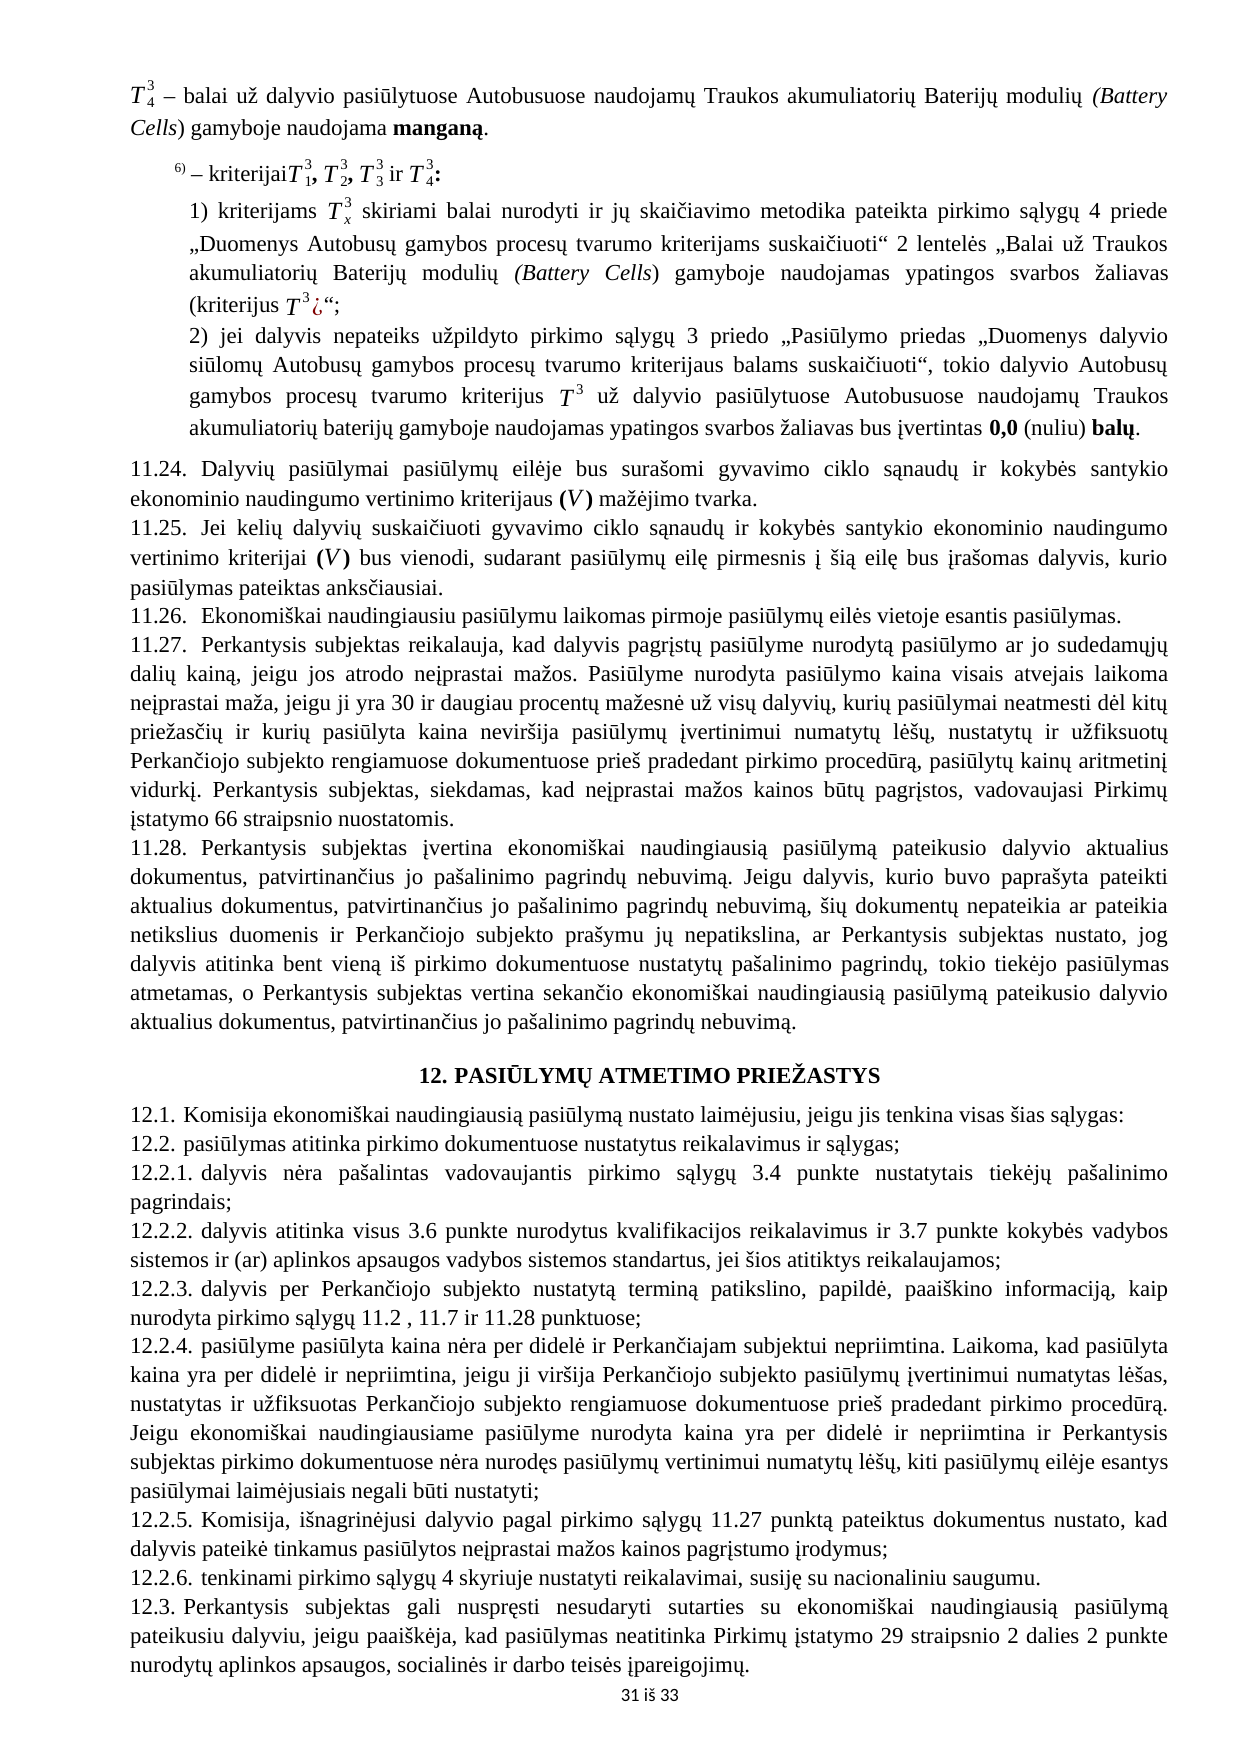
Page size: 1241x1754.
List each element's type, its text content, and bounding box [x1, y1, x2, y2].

text Perkantysis subjektas reikalauja, kad dalyvis pagrįstų pasiūlyme nurodytą pasiūlymo ar jo sudedamųjų dalių kainą, jeigu jos atrodo neįprastai mažos. Pasiūlyme nurodyta pasiūlymo kaina visais atvejais laikoma neįprastai maža, jeigu ji yra 30 ir daugiau procentų mažesnė už visų dalyvių, kurių pasiūlymai neatmesti dėl kitų priežasčių ir kurių pasiūlyta kaina neviršija pasiūlymų įvertinimui numatytų lėšų, nustatytų ir užfiksuotų Perkančiojo subjekto rengiamuose dokumentuose prieš pradedant pirkimo procedūrą, pasiūlytų kainų aritmetinį vidurkį. Perkantysis subjektas, siekdamas, kad neįprastai mažos kainos būtų pagrįstos, vadovaujasi Pirkimų įstatymo 66 straipsnio nuostatomis. [130, 632, 1169, 832]
text dalyvis atitinka visus 3.6 punkte nurodytus kvalifikacijos reikalavimus ir 3.7 punkte kokybės vadybos sistemos ir (ar) aplinkos apsaugos vadybos sistemos standartus, jei šios atitiktys reikalaujamos; [130, 1217, 1169, 1272]
text PASIŪLYMŲ ATMETIMO PRIEŽASTYS [130, 1062, 1169, 1088]
text Komisija, išnagrinėjusi dalyvio pagal pirkimo sąlygų 11.27 punktą pateiktus dokumentus nustato, kad dalyvis pateikė tinkamus pasiūlytos neįprastai mažos kainos pagrįstumo įrodymus; [130, 1506, 1169, 1562]
text Ekonomiškai naudingiausiu pasiūlymu laikomas pirmoje pasiūlymų eilės vietoje esantis pasiūlymas. [130, 603, 1169, 629]
text dalyvis nėra pašalintas vadovaujantis pirkimo sąlygų 3.4 punkte nustatytais tiekėjų pašalinimo pagrindais; [130, 1159, 1169, 1214]
text pasiūlymas atitinka pirkimo dokumentuose nustatytus reikalavimus ir sąlygas; [130, 1130, 1169, 1156]
text Dalyvių pasiūlymai pasiūlymų eilėje bus surašomi gyvavimo ciklo sąnaudų ir kokybės santykio ekonominio naudingumo vertinimo kriterijaus () mažėjimo tvarka. [130, 455, 1169, 512]
text 2) jei dalyvis nepateiks užpildyto pirkimo sąlygų 3 priedo „Pasiūlymo priedas „Duomenys dalyvio siūlomų Autobusų gamybos procesų tvarumo kriterijaus balams suskaičiuoti“, tokio dalyvio Autobusų gamybos procesų tvarumo kriterijus už dalyvio pasiūlytuose Autobusuose naudojamų Traukos akumuliatorių baterijų gamyboje naudojamas ypatingos svarbos žaliavas bus įvertintas 0,0 (nuliu) balų. [189, 322, 1169, 440]
text Perkantysis subjektas įvertina ekonomiškai naudingiausią pasiūlymą pateikusio dalyvio aktualius dokumentus, patvirtinančius jo pašalinimo pagrindų nebuvimą. Jeigu dalyvis, kurio buvo paprašyta pateikti aktualius dokumentus, patvirtinančius jo pašalinimo pagrindų nebuvimą, šių dokumentų nepateikia ar pateikia netikslius duomenis ir Perkančiojo subjekto prašymu jų nepatikslina, ar Perkantysis subjektas nustato, jog dalyvis atitinka bent vieną iš pirkimo dokumentuose nustatytų pašalinimo pagrindų, tokio tiekėjo pasiūlymas atmetamas, o Perkantysis subjektas vertina sekančio ekonomiškai naudingiausią pasiūlymą pateikusio dalyvio aktualius dokumentus, patvirtinančius jo pašalinimo pagrindų nebuvimą. [130, 834, 1169, 1034]
text tenkinami pirkimo sąlygų 4 skyriuje nustatyti reikalavimai, susiję su nacionaliniu saugumu. [130, 1564, 1169, 1591]
text – balai už dalyvio pasiūlytuose Autobusuose naudojamų Traukos akumuliatorių Baterijų modulių (Battery Cells) gamyboje naudojama manganą. [130, 77, 1169, 140]
text pasiūlyme pasiūlyta kaina nėra per didelė ir Perkančiajam subjektui nepriimtina. Laikoma, kad pasiūlyta kaina yra per didelė ir nepriimtina, jeigu ji viršija Perkančiojo subjekto pasiūlymų įvertinimui numatytas lėšas, nustatytas ir užfiksuotas Perkančiojo subjekto rengiamuose dokumentuose prieš pradedant pirkimo procedūrą. Jeigu ekonomiškai naudingiausiame pasiūlyme nurodyta kaina yra per didelė ir nepriimtina ir Perkantysis subjektas pirkimo dokumentuose nėra nurodęs pasiūlymų vertinimui numatytų lėšų, kiti pasiūlymų eilėje esantys pasiūlymai laimėjusiais negali būti nustatyti; [130, 1332, 1169, 1504]
text Jei kelių dalyvių suskaičiuoti gyvavimo ciklo sąnaudų ir kokybės santykio ekonominio naudingumo vertinimo kriterijai () bus vienodi, sudarant pasiūlymų eilę pirmesnis į šią eilę bus įrašomas dalyvis, kurio pasiūlymas pateiktas anksčiausiai. [130, 514, 1169, 600]
text 6) – kriterijai, , ir : [174, 156, 1169, 190]
text dalyvis per Perkančiojo subjekto nustatytą terminą patikslino, papildė, paaiškino informaciją, kaip nurodyta pirkimo sąlygų 11.2 , 11.7 ir 11.28 punktuose; [130, 1274, 1169, 1330]
text Komisija ekonomiškai naudingiausią pasiūlymą nustato laimėjusiu, jeigu jis tenkina visas šias sąlygas: [130, 1101, 1169, 1127]
text 1) kriterijams skiriami balai nurodyti ir jų skaičiavimo metodika pateikta pirkimo sąlygų 4 priede „Duomenys Autobusų gamybos procesų tvarumo kriterijams suskaičiuoti“ 2 lentelės „Balai už Traukos akumuliatorių Baterijų modulių (Battery Cells) gamyboje naudojamas ypatingos svarbos žaliavas (kriterijus “; [189, 193, 1169, 319]
text Perkantysis subjektas gali nuspręsti nesudaryti sutarties su ekonomiškai naudingiausią pasiūlymą pateikusiu dalyviu, jeigu paaiškėja, kad pasiūlymas neatitinka Pirkimų įstatymo 29 straipsnio 2 dalies 2 punkte nurodytų aplinkos apsaugos, socialinės ir darbo teisės įpareigojimų. [130, 1593, 1169, 1677]
